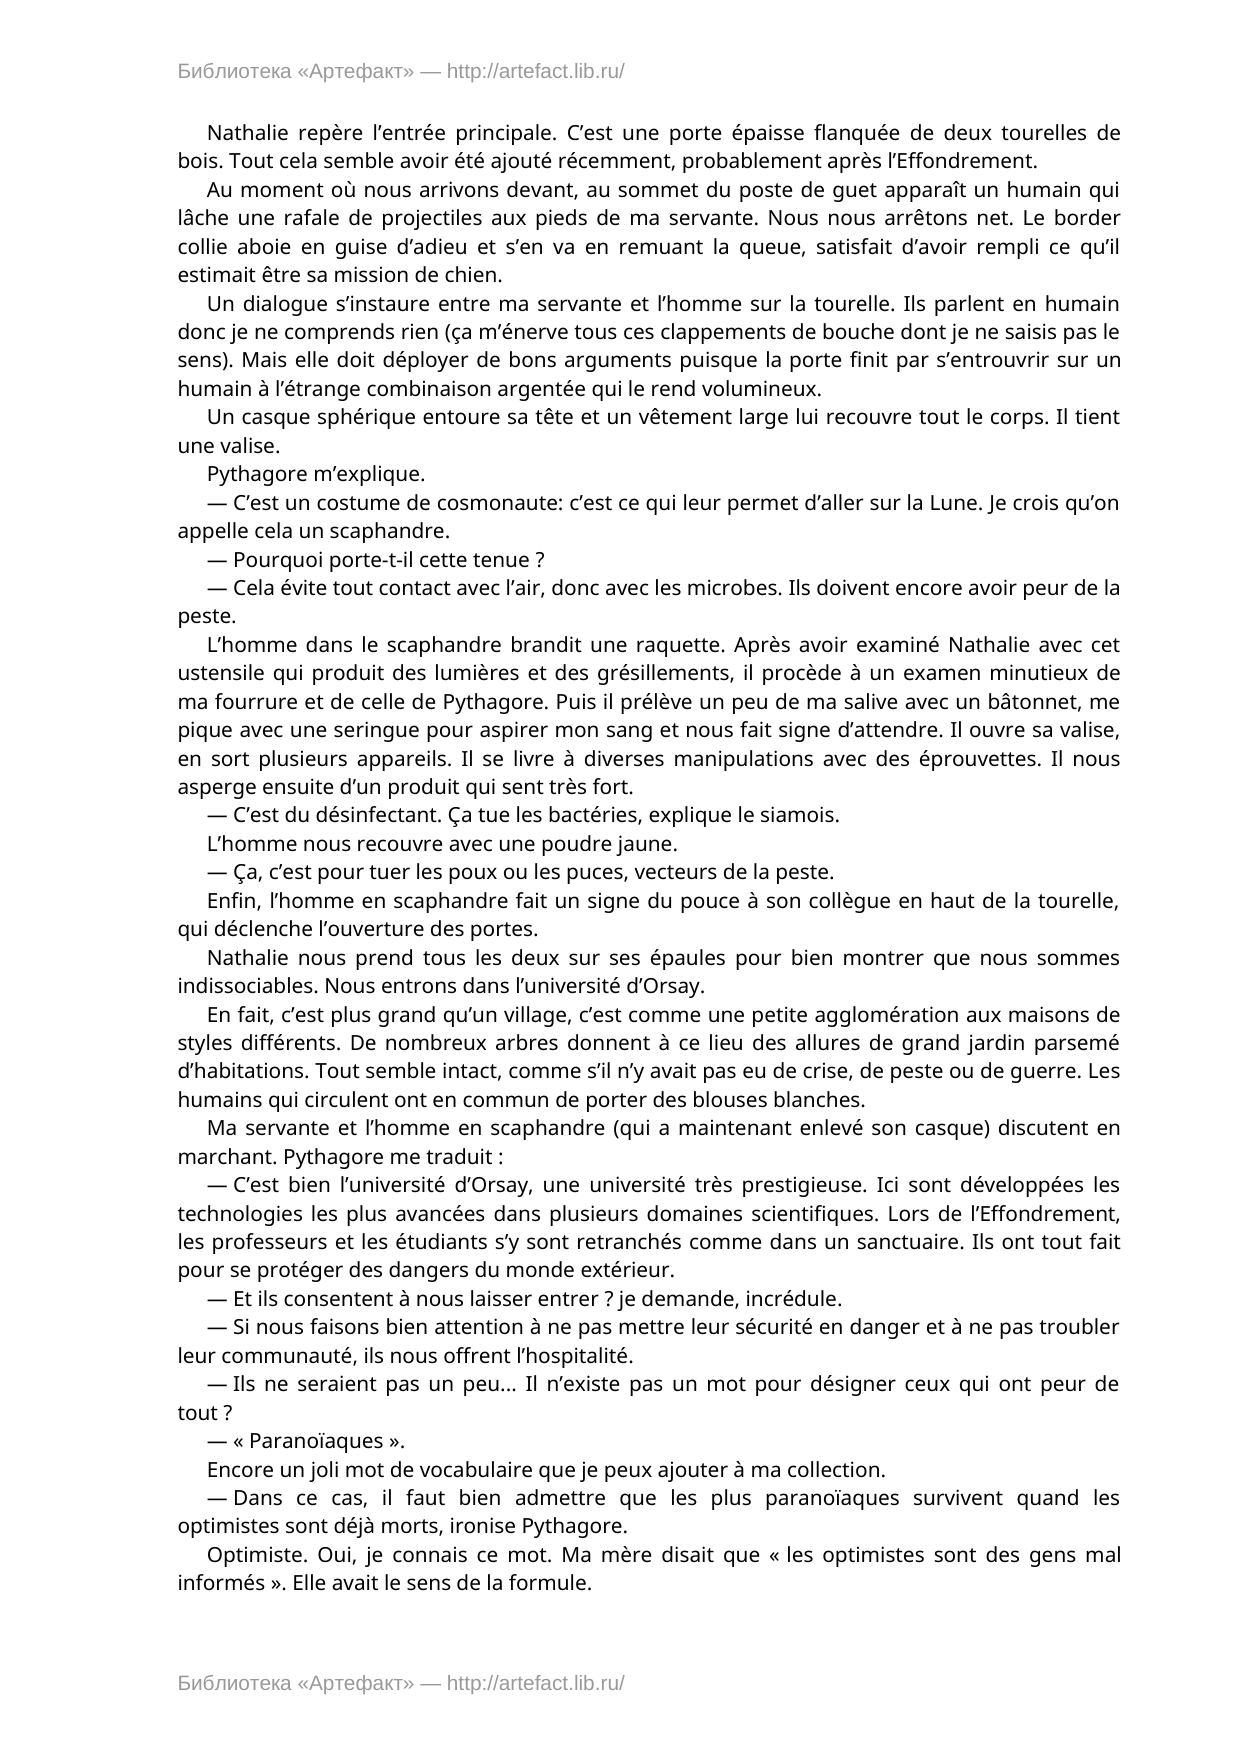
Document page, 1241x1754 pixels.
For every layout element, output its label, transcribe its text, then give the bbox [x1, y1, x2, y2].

text En fait, c’est plus grand qu’un village, c’est comme une petite agglomération aux maisons de styles différents. De nombreux arbres donnent à ce lieu des allures de grand jardin parsemé d’habitations. Tout semble intact, comme s’il n’y avait pas eu de crise, de peste ou de guerre. Les humains qui circulent ont en commun de porter des blouses blanches. [177, 1000, 1122, 1113]
text Au moment où nous arrivons devant, au sommet du poste de guet apparaît un humain qui lâche une rafale de projectiles aux pieds de ma servante. Nous nous arrêtons net. Le border collie aboie en guise d’adieu et s’en va en remuant la queue, satisfait d’avoir rempli ce qu’il estimait être sa mission de chien. [177, 175, 1122, 289]
text Optimiste. Oui, je connais ce mot. Ma mère disait que « les optimistes sont des gens mal informés ». Elle avait le sens de la formule. [177, 1540, 1122, 1597]
text — Ils ne seraient pas un peu... Il n’existe pas un mot pour désigner ceux qui ont peur de tout ? [177, 1369, 1122, 1426]
text L’homme nous recouvre avec une poudre jaune. [177, 829, 1122, 857]
text — Dans ce cas, il faut bien admettre que les plus paranoïaques survivent quand les optimistes sont déjà morts, ironise Pythagore. [177, 1483, 1122, 1540]
text Nathalie repère l’entrée principale. C’est une porte épaisse flanquée de deux tourelles de bois. Tout cela semble avoir été ajouté récemment, probablement après l’Effondrement. [177, 118, 1122, 175]
text — Et ils consentent à nous laisser entrer ? je demande, incrédule. [177, 1284, 1122, 1312]
text Encore un joli mot de vocabulaire que je peux ajouter à ma collection. [177, 1455, 1122, 1483]
text — Pourquoi porte-t-il cette tenue ? [177, 545, 1122, 573]
text — Si nous faisons bien attention à ne pas mettre leur sécurité en danger et à ne pas troubler leur communauté, ils nous offrent l’hospitalité. [177, 1312, 1122, 1369]
text Ma servante et l’homme en scaphandre (qui a maintenant enlevé son casque) discutent en marchant. Pythagore me traduit : [177, 1113, 1122, 1170]
text Un casque sphérique entoure sa tête et un vêtement large lui recouvre tout le corps. Il tient une valise. [177, 402, 1122, 459]
text — C’est du désinfectant. Ça tue les bactéries, explique le siamois. [177, 801, 1122, 829]
text — Ça, c’est pour tuer les poux ou les puces, vecteurs de la peste. [177, 857, 1122, 886]
text L’homme dans le scaphandre brandit une raquette. Après avoir examiné Nathalie avec cet ustensile qui produit des lumières et des grésillements, il procède à un examen minutieux de ma fourrure et de celle de Pythagore. Puis il prélève un peu de ma salive avec un bâtonnet, me pique avec une seringue pour aspirer mon sang et nous fait signe d’attendre. Il ouvre sa valise, en sort plusieurs appareils. Il se livre à diverses manipulations avec des éprouvettes. Il nous asperge ensuite d’un produit qui sent très fort. [177, 630, 1122, 801]
text Un dialogue s’instaure entre ma servante et l’homme sur la tourelle. Ils parlent en humain donc je ne comprends rien (ça m’énerve tous ces clappements de bouche dont je ne saisis pas le sens). Mais elle doit déployer de bons arguments puisque la porte finit par s’entrouvrir sur un humain à l’étrange combinaison argentée qui le rend volumineux. [177, 289, 1122, 402]
text — « Paranoïaques ». [177, 1426, 1122, 1455]
text Nathalie nous prend tous les deux sur ses épaules pour bien montrer que nous sommes indissociables. Nous entrons dans l’université d’Orsay. [177, 943, 1122, 1000]
text — C’est un costume de cosmonaute: c’est ce qui leur permet d’aller sur la Lune. Je crois qu’on appelle cela un scaphandre. [177, 488, 1122, 545]
text Enfin, l’homme en scaphandre fait un signe du pouce à son collègue en haut de la tourelle, qui déclenche l’ouverture des portes. [177, 886, 1122, 943]
text — C’est bien l’université d’Orsay, une université très prestigieuse. Ici sont développées les technologies les plus avancées dans plusieurs domaines scientifiques. Lors de l’Effondrement, les professeurs et les étudiants s’y sont retranchés comme dans un sanctuaire. Ils ont tout fait pour se protéger des dangers du monde extérieur. [177, 1170, 1122, 1284]
text — Cela évite tout contact avec l’air, donc avec les microbes. Ils doivent encore avoir peur de la peste. [177, 573, 1122, 630]
text Pythagore m’explique. [177, 459, 1122, 488]
